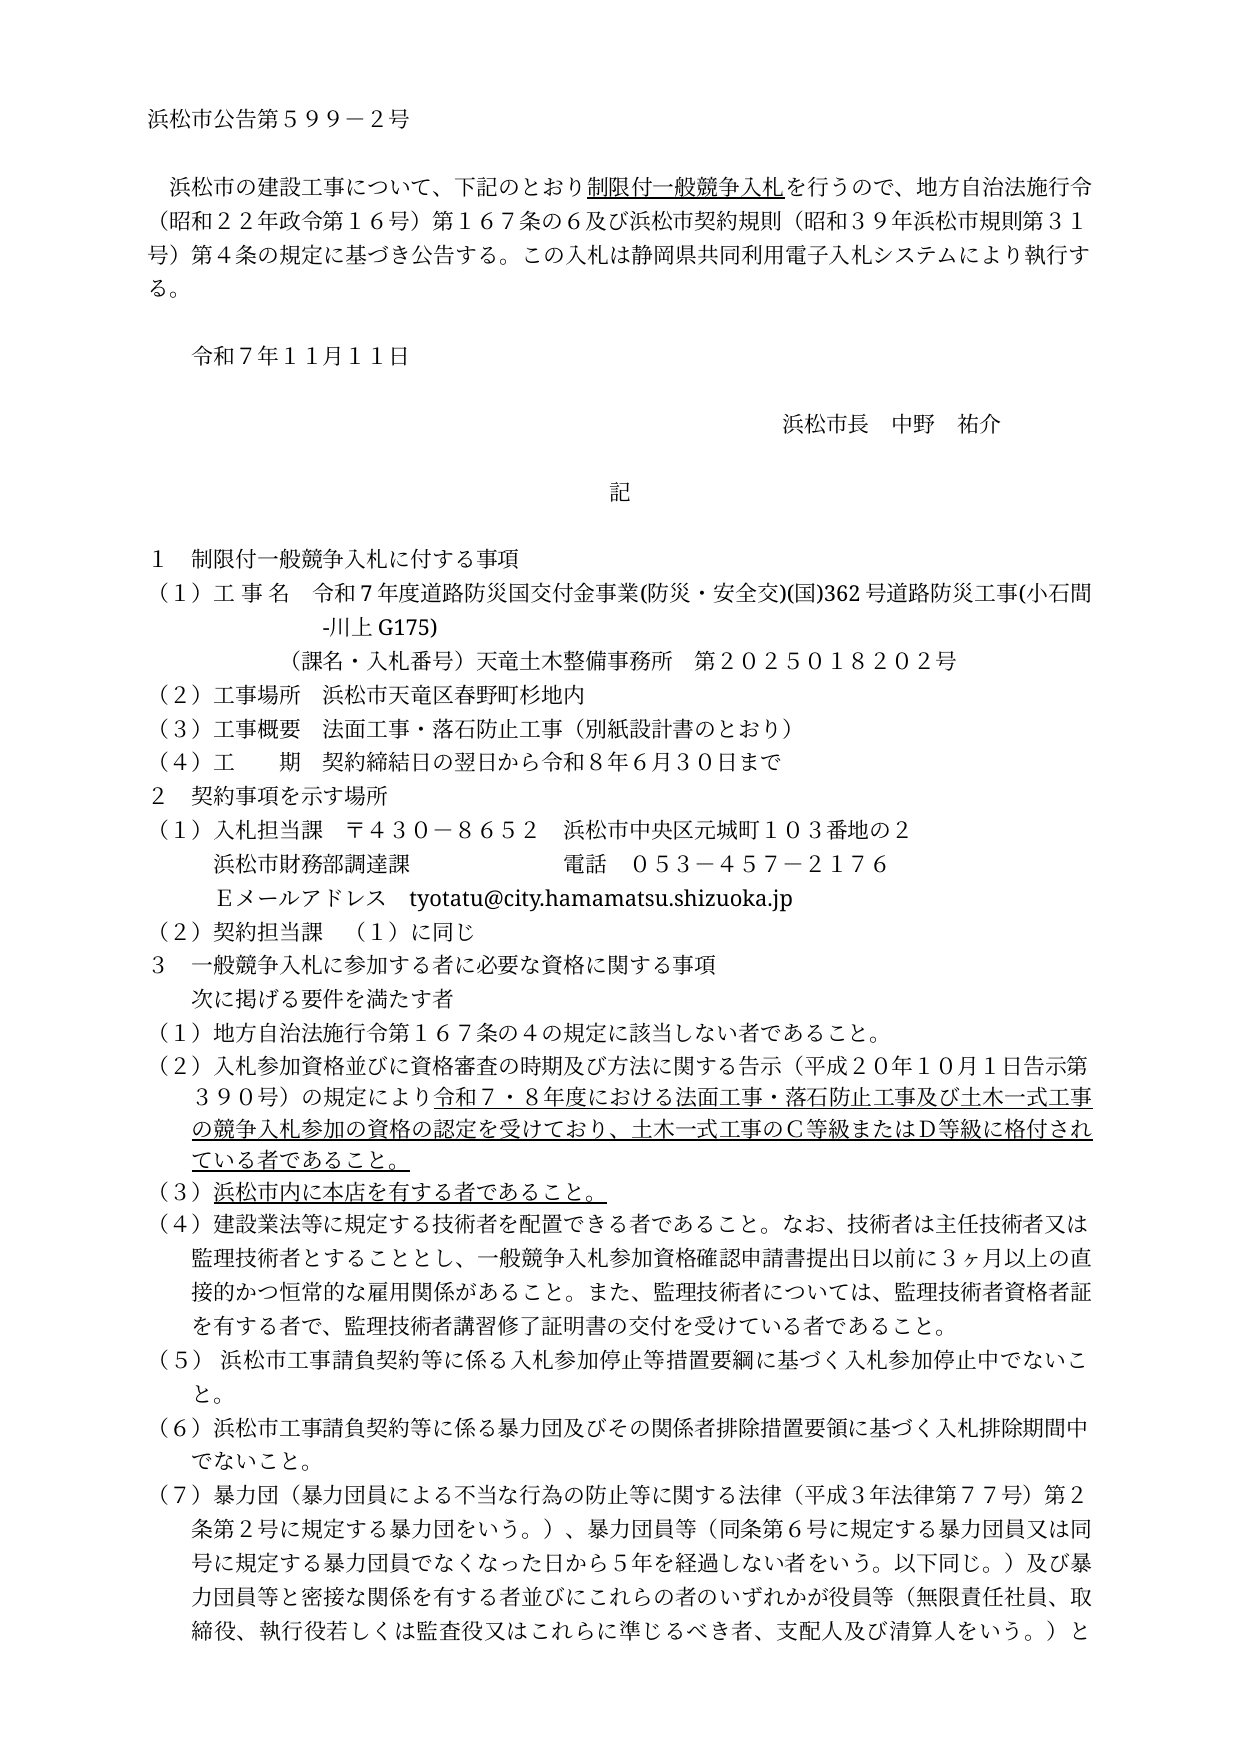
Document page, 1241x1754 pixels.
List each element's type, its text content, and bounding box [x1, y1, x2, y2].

text （３）工事概要 法面工事・落石防止工事（別紙設計書のとおり） [148, 711, 1092, 744]
text 浜松市の建設工事について、下記のとおり制限付一般競争入札を行うので、地方自治法施行令（昭和２２年政令第１６号）第１６７条の６及び浜松市契約規則（昭和３９年浜松市規則第３１号）第４条の規定に基づき公告する。この入札は静岡県共同利用電子入札システムにより執行する。 [148, 169, 1092, 304]
text （５） 浜松市工事請負契約等に係る入札参加停止等措置要綱に基づく入札参加停止中でないこと。 [148, 1342, 1092, 1409]
text １ 制限付一般競争入札に付する事項 [148, 541, 1092, 575]
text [148, 1477, 1092, 1647]
text 次に掲げる要件を満たす者 [148, 981, 1092, 1015]
text （１）工事名 令和7年度道路防災国交付金事業(防災・安全交)(国)362号道路防災工事(小石間-川上G175) [148, 575, 1092, 643]
text （２）工事場所 浜松市天竜区春野町杉地内 [148, 677, 1092, 711]
text （２）契約担当課 （１）に同じ [148, 914, 1092, 948]
text （３）浜松市内に本店を有する者であること。 [148, 1175, 1092, 1206]
text Ｅメールアドレス tyotatu@city.hamamatsu.shizuoka.jp [148, 880, 1092, 914]
text （１）入札担当課 〒４３０－８６５２ 浜松市中央区元城町１０３番地の２ [148, 812, 1092, 846]
text ３ 一般競争入札に参加する者に必要な資格に関する事項 [148, 948, 1092, 981]
text （１）地方自治法施行令第１６７条の４の規定に該当しない者であること。 [148, 1015, 1092, 1049]
text 浜松市公告第５９９－２号 [148, 101, 1092, 135]
text 浜松市長 中野 祐介 [148, 406, 1092, 440]
text （４）建設業法等に規定する技術者を配置できる者であること。なお、技術者は主任技術者又は監理技術者とすることとし、一般競争入札参加資格確認申請書提出日以前に３ヶ月以上の直接的かつ恒常的な雇用関係があること。また、監理技術者については、監理技術者資格者証を有する者で、監理技術者講習修了証明書の交付を受けている者であること。 [148, 1206, 1092, 1342]
text （課名・入札番号）天竜土木整備事務所 第２０２５０１８２０２号 [148, 643, 1092, 677]
text （４）工 期 契約締結日の翌日から令和８年６月３０日まで [148, 744, 1092, 778]
text 令和７年１１月１１日 [148, 338, 1092, 372]
text 記 [148, 474, 1092, 507]
text 浜松市財務部調達課 電話 ０５３－４５７－２１７６ [148, 846, 1092, 880]
text ２ 契約事項を示す場所 [148, 778, 1092, 812]
text （６）浜松市工事請負契約等に係る暴力団及びその関係者排除措置要領に基づく入札排除期間中でないこと。 [148, 1409, 1092, 1477]
text （２）入札参加資格並びに資格審査の時期及び方法に関する告示（平成２０年１０月１日告示第３９０号）の規定により令和７・８年度における法面工事・落石防止工事及び土木一式工事の競争入札参加の資格の認定を受けており、土木一式工事のＣ等級またはＤ等級に格付されている者であること。 [148, 1049, 1092, 1175]
